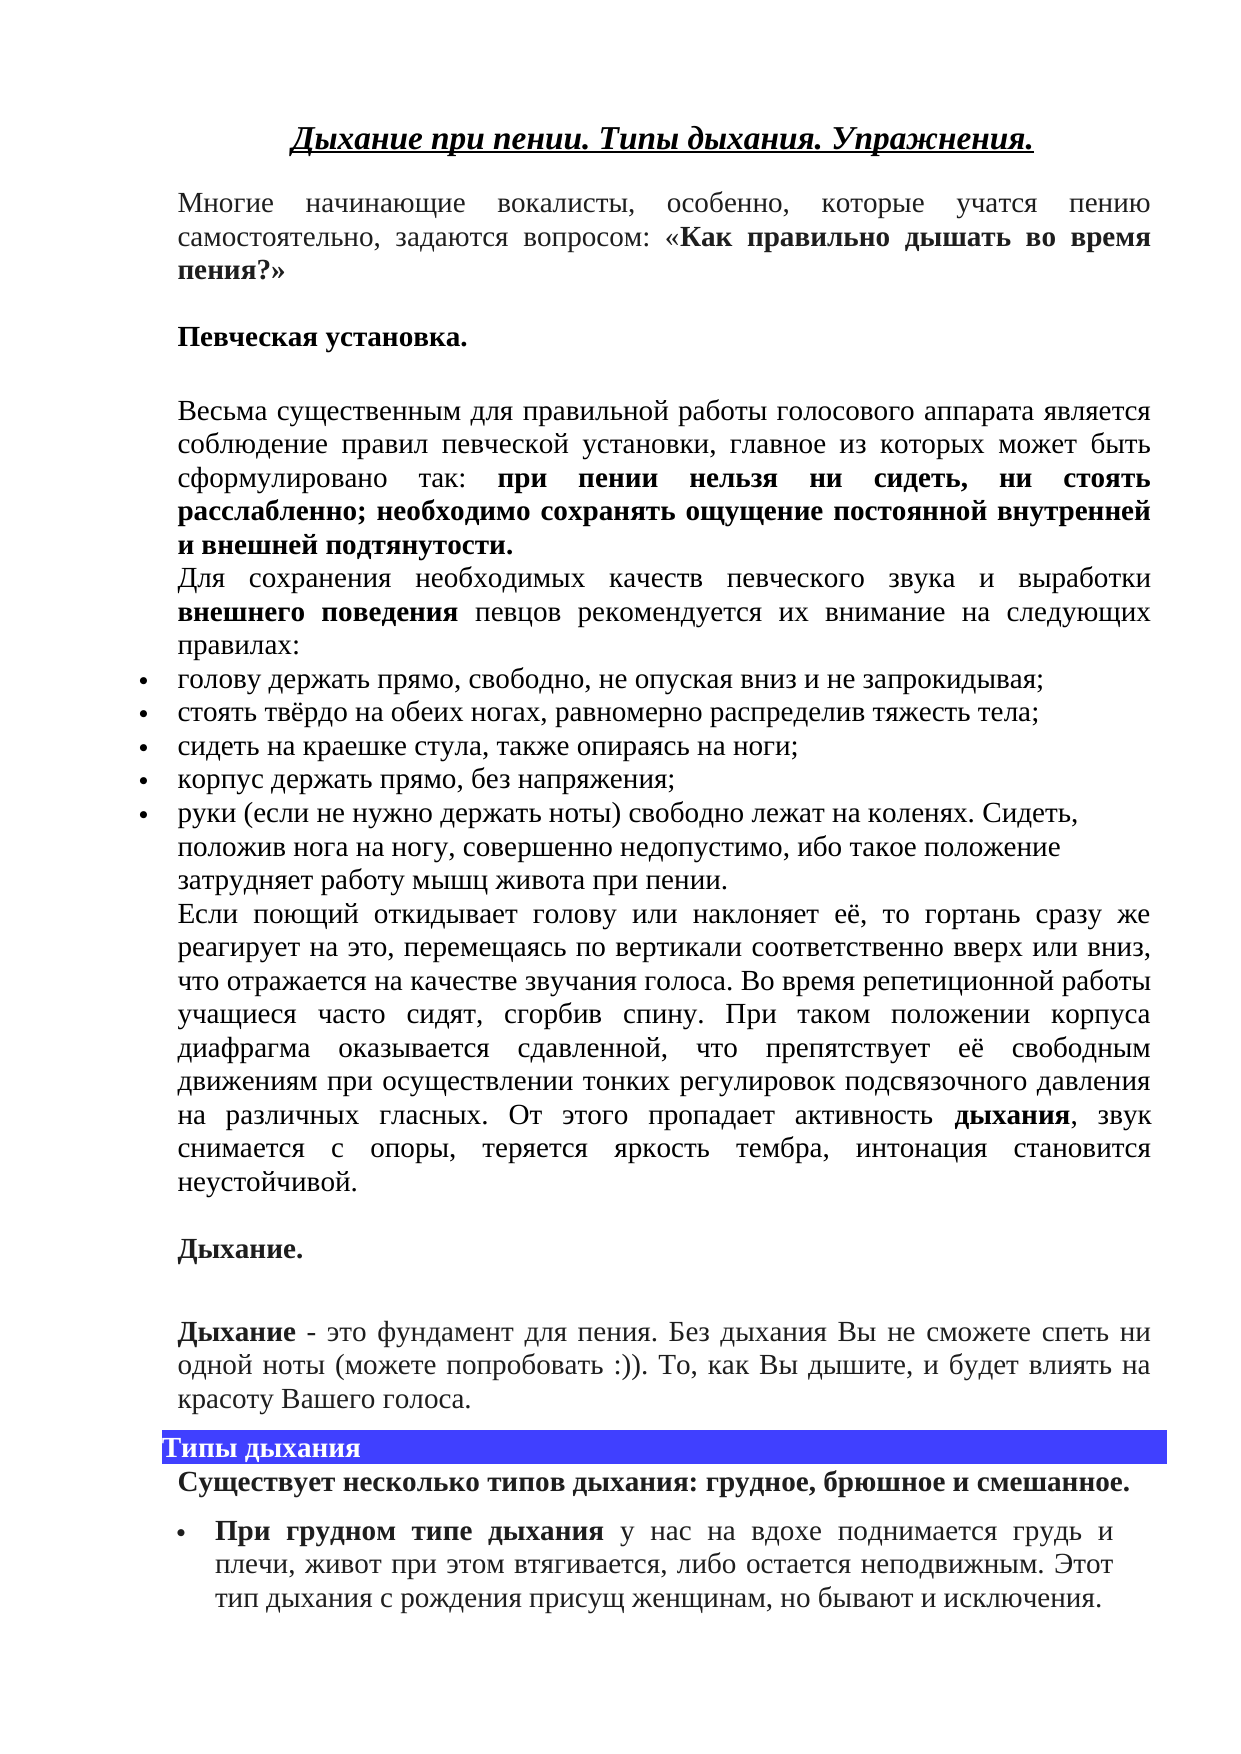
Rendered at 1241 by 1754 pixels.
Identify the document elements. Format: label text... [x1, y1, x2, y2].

text Для сохранения необходимых качеств певческого звука и выработки внешнего поведения певцов рекомендуется их внимание на следующих правилах: [177, 560, 1152, 661]
text Дыхание. [177, 1231, 1152, 1265]
text Многие начинающие вокалисты, особенно, которые учатся пению самостоятельно, задаются вопросом: «Как правильно дышать во время пения?» [177, 185, 1152, 286]
text затрудняет работу мышц живота при пении. [177, 862, 1152, 896]
text Существует несколько типов дыхания: грудное, брюшное и смешанное. [177, 1464, 1152, 1497]
text Певческая установка. [177, 319, 1152, 353]
list голову держать прямо, свободно, не опуская вниз и не запрокидывая; [140, 661, 1152, 694]
subtitle Типы дыхания [162, 1430, 1167, 1464]
text Если поющий откидывает голову или наклоняет её, то гортань сразу же реагирует на это, перемещаясь по вертикали соответственно вверх или вниз, что отражается на качестве звучания голоса. Во время репетиционной работы учащиеся часто сидят, сгорбив спину. При таком положении корпуса диафрагма оказывается сдавленной, что препятствует её свободным движениям при осуществлении тонких регулировок подсвязочного давления на различных гласных. От этого пропадает активность дыхания, звук снимается с опоры, теряется яркость тембра, интонация становится неустойчивой. [177, 896, 1152, 1198]
text Дыхание - это фундамент для пения. Без дыхания Вы не сможете спеть ни одной ноты (можете попробовать :)). То, как Вы дышите, и будет влиять на красоту Вашего голоса. [177, 1314, 1152, 1414]
text Дыхание при пении. Типы дыхания. Упражнения. [177, 118, 1152, 156]
text Весьма существенным для правильной работы голосового аппарата является соблюдение правил певческой установки, главное из которых может быть сформулировано так: при пении нельзя ни сидеть, ни стоять расслабленно; необходимо сохранять ощущение постоянной внутренней и внешней подтянутости. [177, 393, 1152, 560]
list При грудном типе дыхания у нас на вдохе поднимается грудь и плечи, живот при этом втягивается, либо остается неподвижным. Этот тип дыхания с рождения присущ женщинам, но бывают и исключения. [177, 1513, 1114, 1613]
list корпус держать прямо, без напряжения; [140, 762, 1152, 795]
list стоять твёрдо на обеих ногах, равномерно распределив тяжесть тела; [140, 694, 1152, 728]
list руки (если не нужно держать ноты) свободно лежат на коленях. Сидеть, положив нога на ногу, совершенно недопустимо, ибо такое положение [140, 795, 1152, 862]
list сидеть на краешке стула, также опираясь на ноги; [140, 728, 1152, 762]
